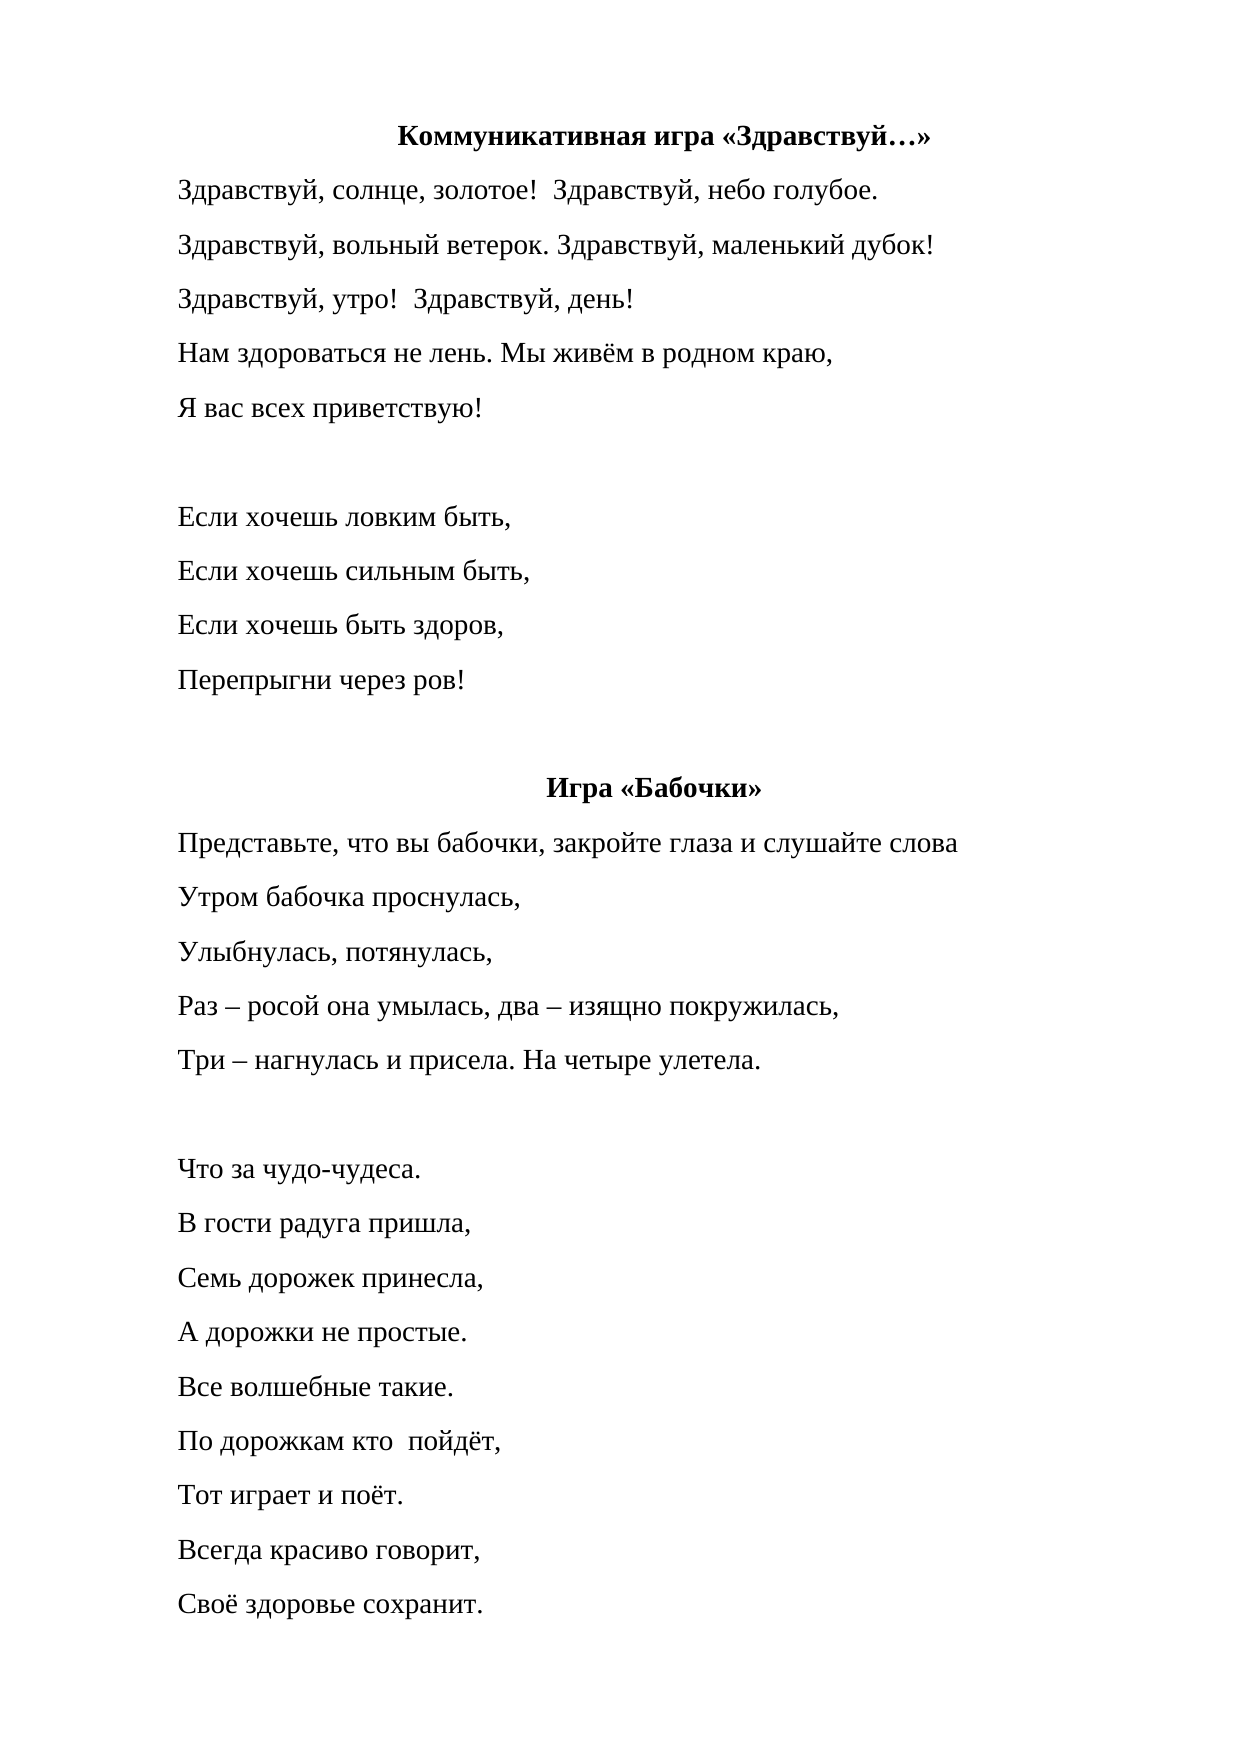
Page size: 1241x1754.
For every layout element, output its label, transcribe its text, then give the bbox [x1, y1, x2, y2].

text Коммуникативная игра «Здравствуй…» [177, 118, 1152, 152]
text Утром бабочка проснулась, [177, 879, 1152, 913]
text Всегда красиво говорит, [177, 1532, 1152, 1565]
text Тот играет и поёт. [177, 1477, 1152, 1511]
text Я вас всех приветствую! [177, 390, 1152, 423]
text Если хочешь ловким быть, [177, 499, 1152, 532]
text Представьте, что вы бабочки, закройте глаза и слушайте слова [177, 825, 1152, 858]
text А дорожки не простые. [177, 1314, 1152, 1348]
text Что за чудо-чудеса. [177, 1151, 1152, 1185]
text В гости радуга пришла, [177, 1206, 1152, 1239]
text Своё здоровье сохранит. [177, 1586, 1152, 1620]
text Нам здороваться не лень. Мы живём в родном краю, [177, 336, 1152, 369]
text Три – нагнулась и присела. На четыре улетела. [177, 1042, 1152, 1076]
text Все волшебные такие. [177, 1369, 1152, 1402]
text Здравствуй, солнце, золотое! Здравствуй, небо голубое. [177, 172, 1152, 206]
text Раз – росой она умылась, два – изящно покружилась, [177, 988, 1152, 1022]
text Игра «Бабочки» [472, 771, 1152, 804]
text Если хочешь быть здоров, [177, 607, 1152, 641]
text Улыбнулась, потянулась, [177, 934, 1152, 967]
text Здравствуй, утро! Здравствуй, день! [177, 281, 1152, 315]
text Здравствуй, вольный ветерок. Здравствуй, маленький дубок! [177, 227, 1152, 260]
text Семь дорожек принесла, [177, 1260, 1152, 1293]
text Если хочешь сильным быть, [177, 553, 1152, 587]
text Перепрыгни через ров! [177, 662, 1152, 695]
text По дорожкам кто пойдёт, [177, 1423, 1152, 1457]
